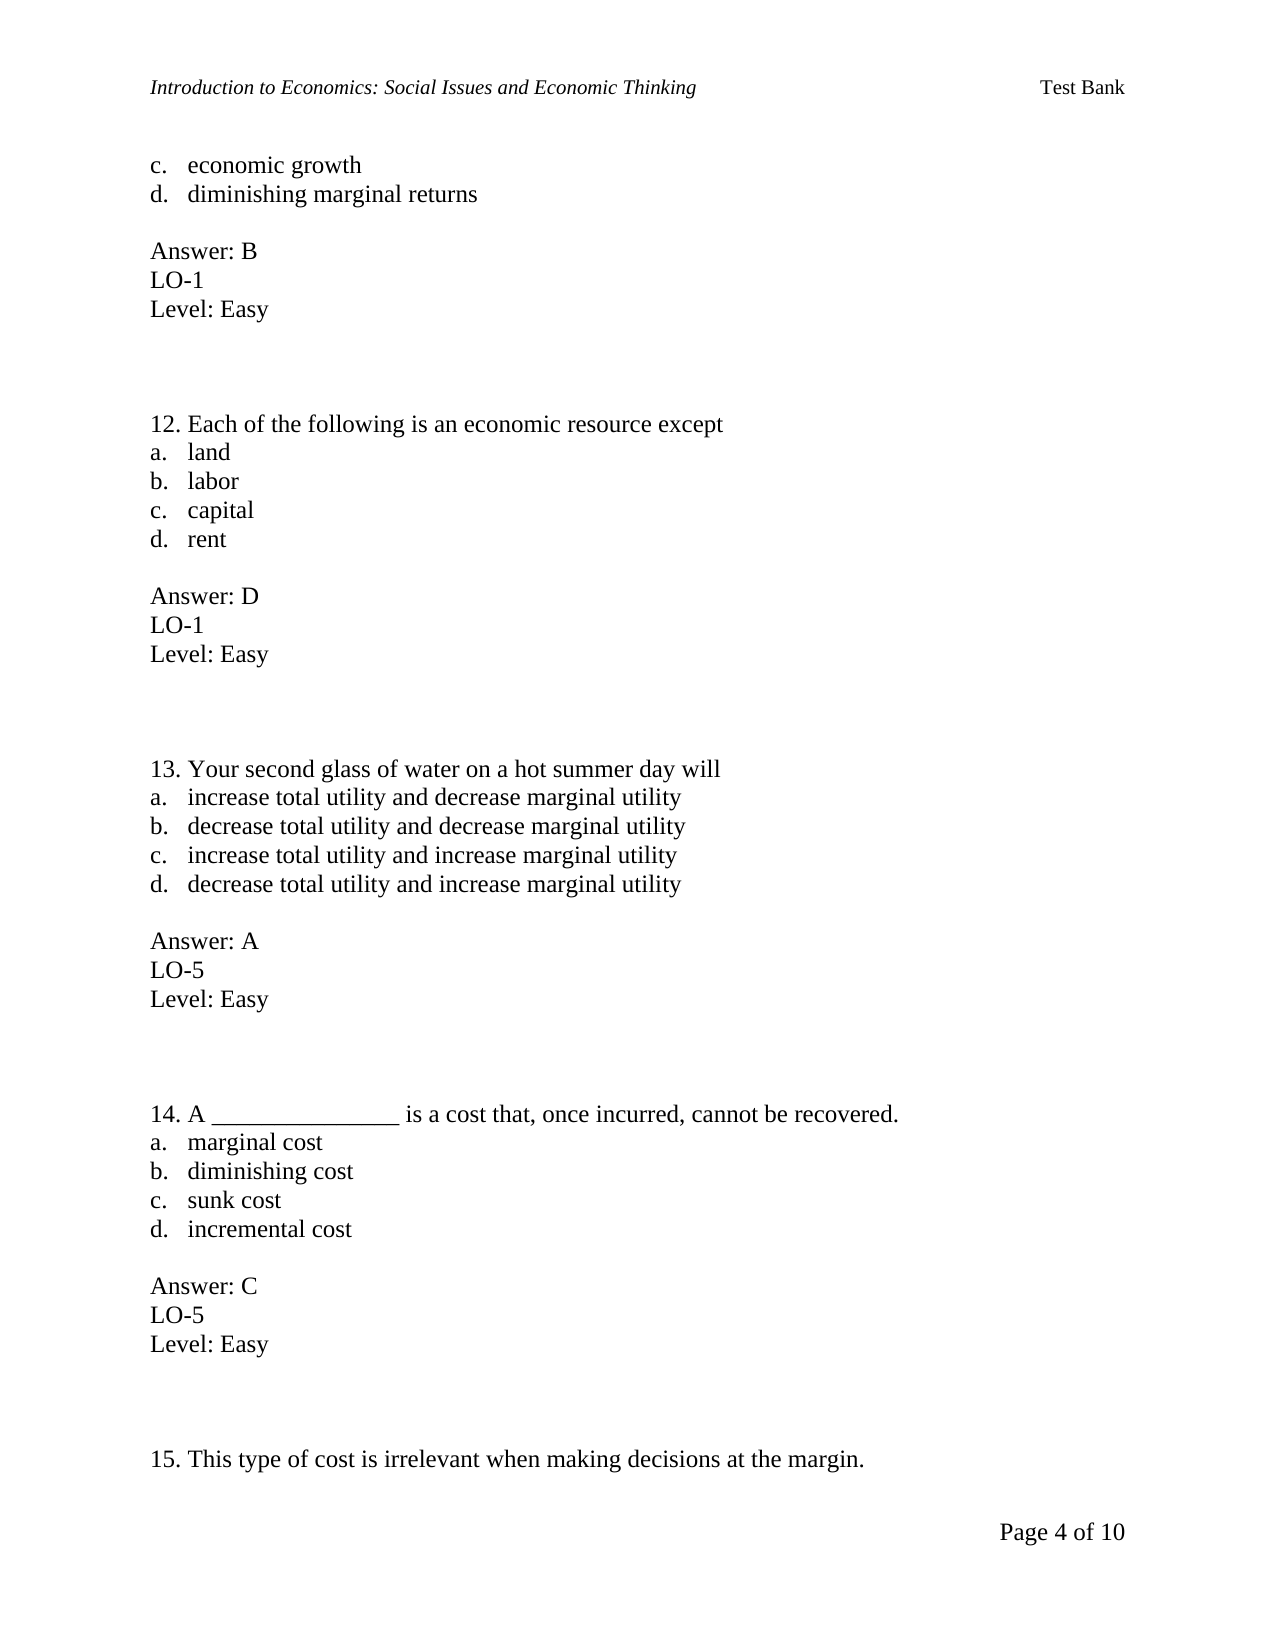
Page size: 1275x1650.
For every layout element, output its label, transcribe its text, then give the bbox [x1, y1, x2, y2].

list labor [150, 466, 1125, 495]
list diminishing marginal returns [150, 179, 1125, 207]
list This type of cost is irrelevant when making decisions at the margin. [150, 1444, 1125, 1472]
list marginal cost [150, 1127, 1125, 1156]
list Answer: B [150, 236, 1125, 265]
list land [150, 437, 1125, 466]
list decrease total utility and decrease marginal utility [150, 811, 1125, 840]
list diminishing cost [150, 1156, 1125, 1185]
list Your second glass of water on a hot summer day will [150, 754, 1125, 782]
list economic growth [150, 150, 1125, 179]
list Answer: A [150, 926, 1125, 955]
list increase total utility and increase marginal utility [150, 840, 1125, 869]
list Level: Easy [150, 984, 1125, 1012]
list rent [150, 524, 1125, 552]
list incremental cost [150, 1214, 1125, 1242]
list Level: Easy [150, 1329, 1125, 1357]
list Level: Easy [150, 294, 1125, 322]
list Answer: D [150, 581, 1125, 610]
list decrease total utility and increase marginal utility [150, 869, 1125, 897]
list A _______________ is a cost that, once incurred, cannot be recovered. [150, 1099, 1125, 1127]
list Each of the following is an economic resource except [150, 409, 1125, 437]
list increase total utility and decrease marginal utility [150, 782, 1125, 811]
list LO-1 [150, 610, 1125, 639]
list capital [150, 495, 1125, 524]
list LO-5 [150, 1300, 1125, 1329]
list LO-5 [150, 955, 1125, 984]
list sunk cost [150, 1185, 1125, 1214]
list Answer: C [150, 1271, 1125, 1300]
list LO-1 [150, 265, 1125, 294]
list Level: Easy [150, 639, 1125, 667]
